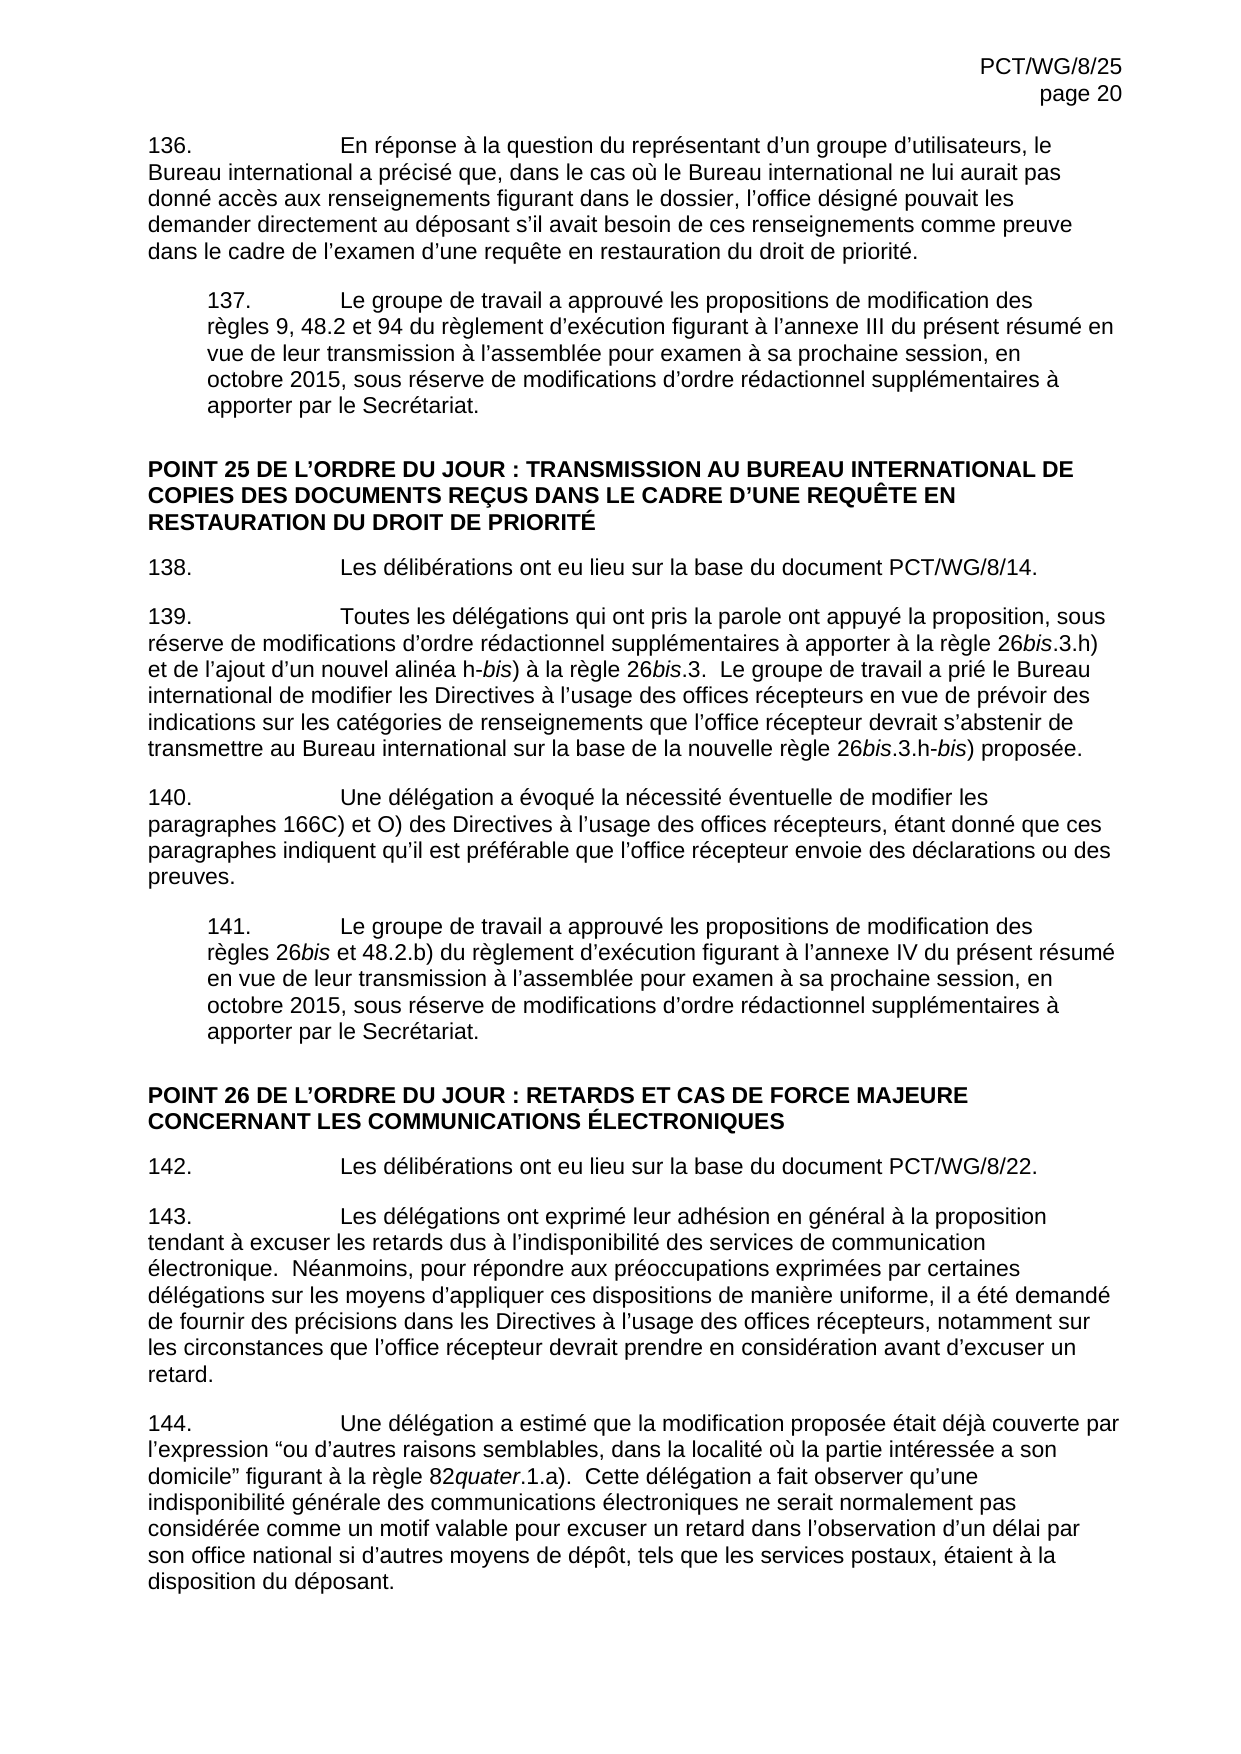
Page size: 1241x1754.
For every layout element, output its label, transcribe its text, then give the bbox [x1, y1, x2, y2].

text Toutes les délégations qui ont pris la parole ont appuyé la proposition, sous réserve de modifications d’ordre rédactionnel supplémentaires à apporter à la règle 26bis.3.h) et de l’ajout d’un nouvel alinéa h-bis) à la règle 26bis.3. Le groupe de travail a prié le Bureau international de modifier les Directives à l’usage des offices récepteurs en vue de prévoir des indications sur les catégories de renseignements que l’office récepteur devrait s’abstenir de transmettre au Bureau international sur la base de la nouvelle règle 26bis.3.h-bis) proposée. [148, 603, 1122, 761]
text Une délégation a évoqué la nécessité éventuelle de modifier les paragraphes 166C) et O) des Directives à l’usage des offices récepteurs, étant donné que ces paragraphes indiquent qu’il est préférable que l’office récepteur envoie des déclarations ou des preuves. [148, 784, 1122, 890]
text Le groupe de travail a approuvé les propositions de modification des règles 9, 48.2 et 94 du règlement d’exécution figurant à l’annexe III du présent résumé en vue de leur transmission à l’assemblée pour examen à sa prochaine session, en octobre 2015, sous réserve de modifications d’ordre rédactionnel supplémentaires à apporter par le Secrétariat. [207, 287, 1122, 419]
text En réponse à la question du représentant d’un groupe d’utilisateurs, le Bureau international a précisé que, dans le cas où le Bureau international ne lui aurait pas donné accès aux renseignements figurant dans le dossier, l’office désigné pouvait les demander directement au déposant s’il avait besoin de ces renseignements comme preuve dans le cadre de l’examen d’une requête en restauration du droit de priorité. [148, 132, 1122, 264]
subtitle Point 26 de l’ordre du jour : retards et cas de force majeure concernant les communications électroniques [148, 1082, 1122, 1134]
text Le groupe de travail a approuvé les propositions de modification des règles 26bis et 48.2.b) du règlement d’exécution figurant à l’annexe IV du présent résumé en vue de leur transmission à l’assemblée pour examen à sa prochaine session, en octobre 2015, sous réserve de modifications d’ordre rédactionnel supplémentaires à apporter par le Secrétariat. [207, 913, 1122, 1044]
text Les délibérations ont eu lieu sur la base du document PCT/WG/8/14. [148, 554, 1122, 580]
subtitle Point 25 de l’ordre du jour : Transmission au Bureau international de copies des documents reçus dans le cadre d’une requête en restauration du droit de priorité [148, 456, 1122, 535]
text Les délégations ont exprimé leur adhésion en général à la proposition tendant à excuser les retards dus à l’indisponibilité des services de communication électronique. Néanmoins, pour répondre aux préoccupations exprimées par certaines délégations sur les moyens d’appliquer ces dispositions de manière uniforme, il a été demandé de fournir des précisions dans les Directives à l’usage des offices récepteurs, notamment sur les circonstances que l’office récepteur devrait prendre en considération avant d’excuser un retard. [148, 1203, 1122, 1387]
text Les délibérations ont eu lieu sur la base du document PCT/WG/8/22. [148, 1153, 1122, 1180]
text Une délégation a estimé que la modification proposée était déjà couverte par l’expression “ou d’autres raisons semblables, dans la localité où la partie intéressée a son domicile” figurant à la règle 82quater.1.a). Cette délégation a fait observer qu’une indisponibilité générale des communications électroniques ne serait normalement pas considérée comme un motif valable pour excuser un retard dans l’observation d’un délai par son office national si d’autres moyens de dépôt, tels que les services postaux, étaient à la disposition du déposant. [148, 1410, 1122, 1594]
